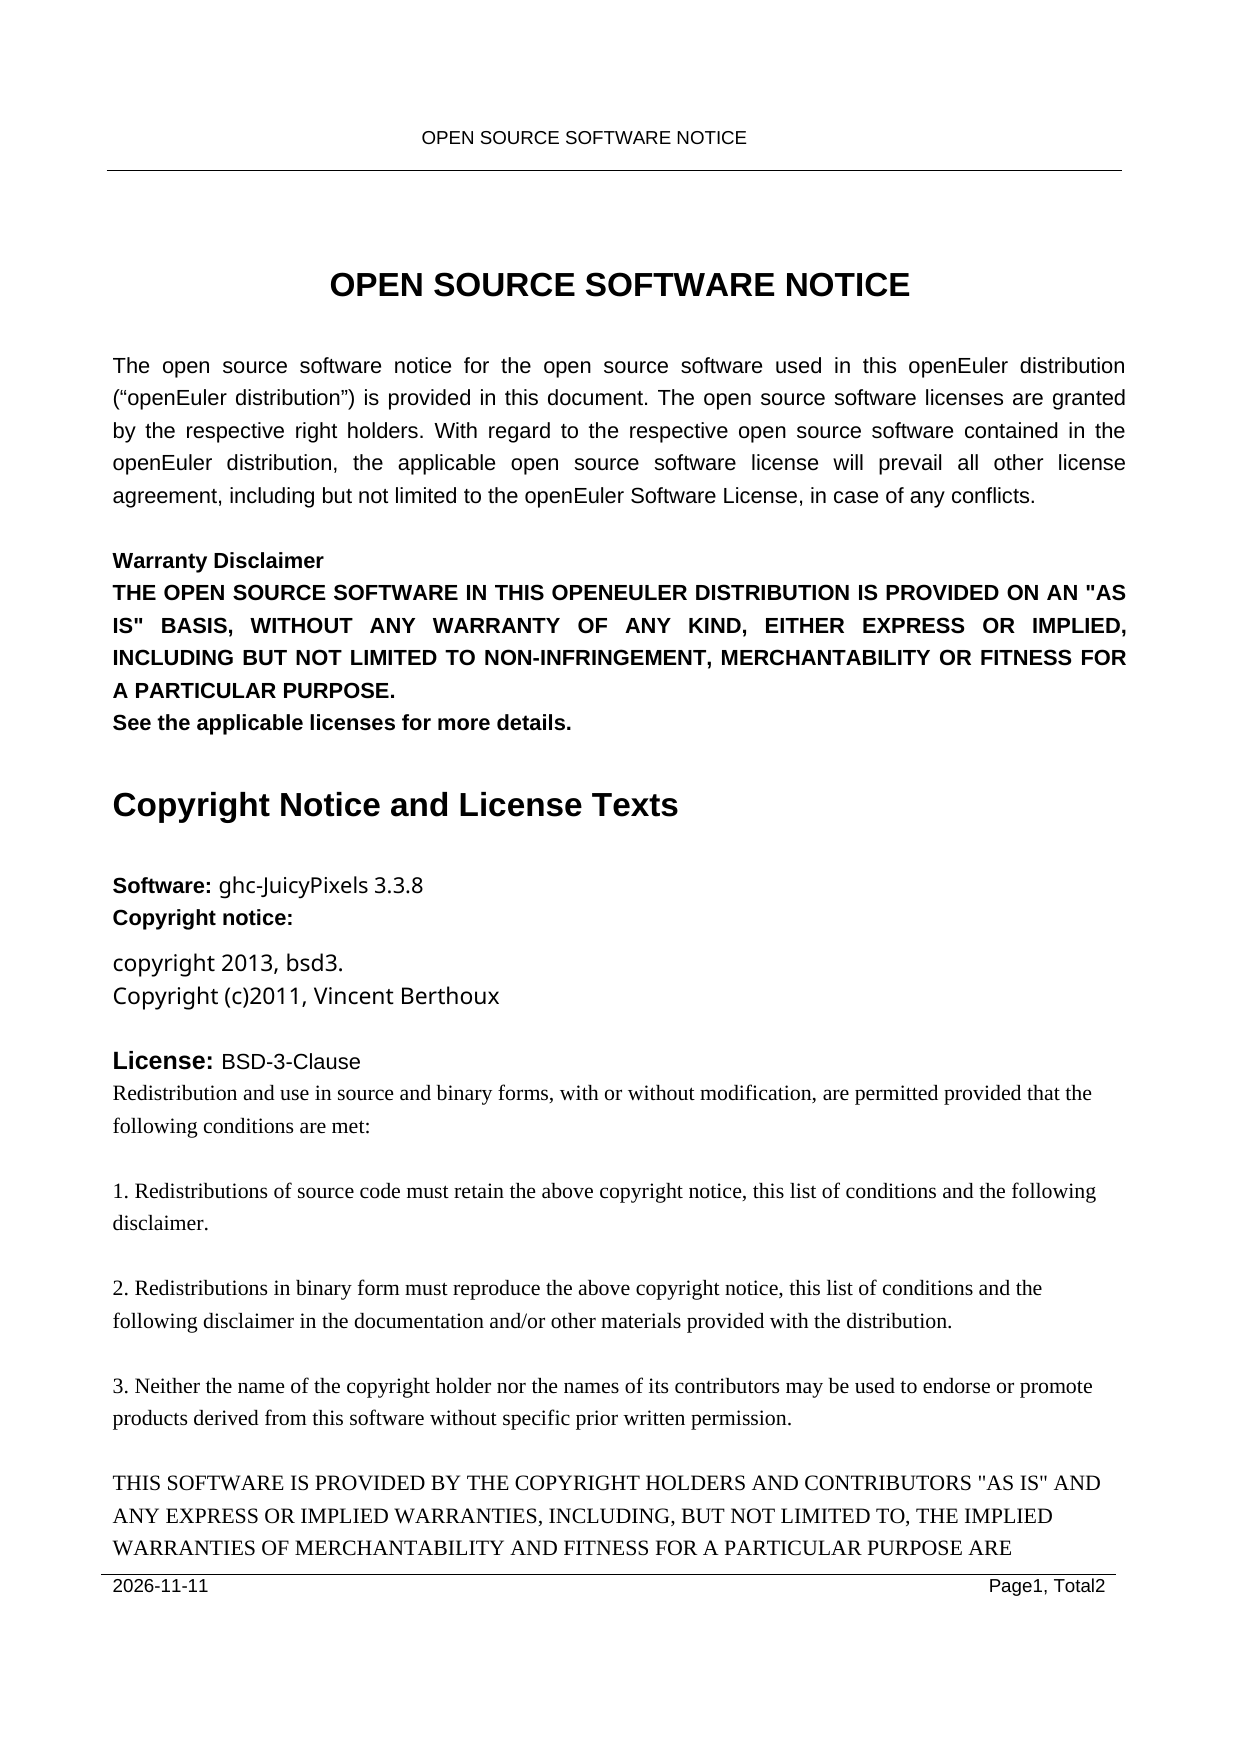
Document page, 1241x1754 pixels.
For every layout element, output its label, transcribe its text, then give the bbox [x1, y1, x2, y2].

text OPEN SOURCE SOFTWARE NOTICE [112, 251, 1128, 316]
text THE OPEN SOURCE SOFTWARE IN THIS OPENEULER DISTRIBUTION IS PROVIDED ON AN "AS IS" BASIS, WITHOUT ANY WARRANTY OF ANY KIND, EITHER EXPRESS OR IMPLIED, INCLUDING BUT NOT LIMITED TO NON-INFRINGEMENT, MERCHANTABILITY OR FITNESS FOR A PARTICULAR PURPOSE. See the applicable licenses for more details. [112, 576, 1128, 739]
text copyright 2013, bsd3. Copyright (c)2011, Vincent Berthoux [112, 947, 1128, 1044]
text Warranty Disclaimer [112, 544, 1128, 576]
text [112, 1077, 1128, 1564]
title Software: ghc-JuicyPixels 3.3.8 [112, 869, 1128, 901]
text License: BSD-3-Clause [112, 1044, 1128, 1077]
text Copyright notice: [112, 901, 1128, 934]
text Copyright Notice and License Texts [112, 771, 1128, 836]
text The open source software notice for the open source software used in this openEuler distribution (“openEuler distribution”) is provided in this document. The open source software licenses are granted by the respective right holders. With regard to the respective open source software contained in the openEuler distribution, the applicable open source software license will prevail all other license agreement, including but not limited to the openEuler Software License, in case of any conflicts. [112, 349, 1128, 511]
